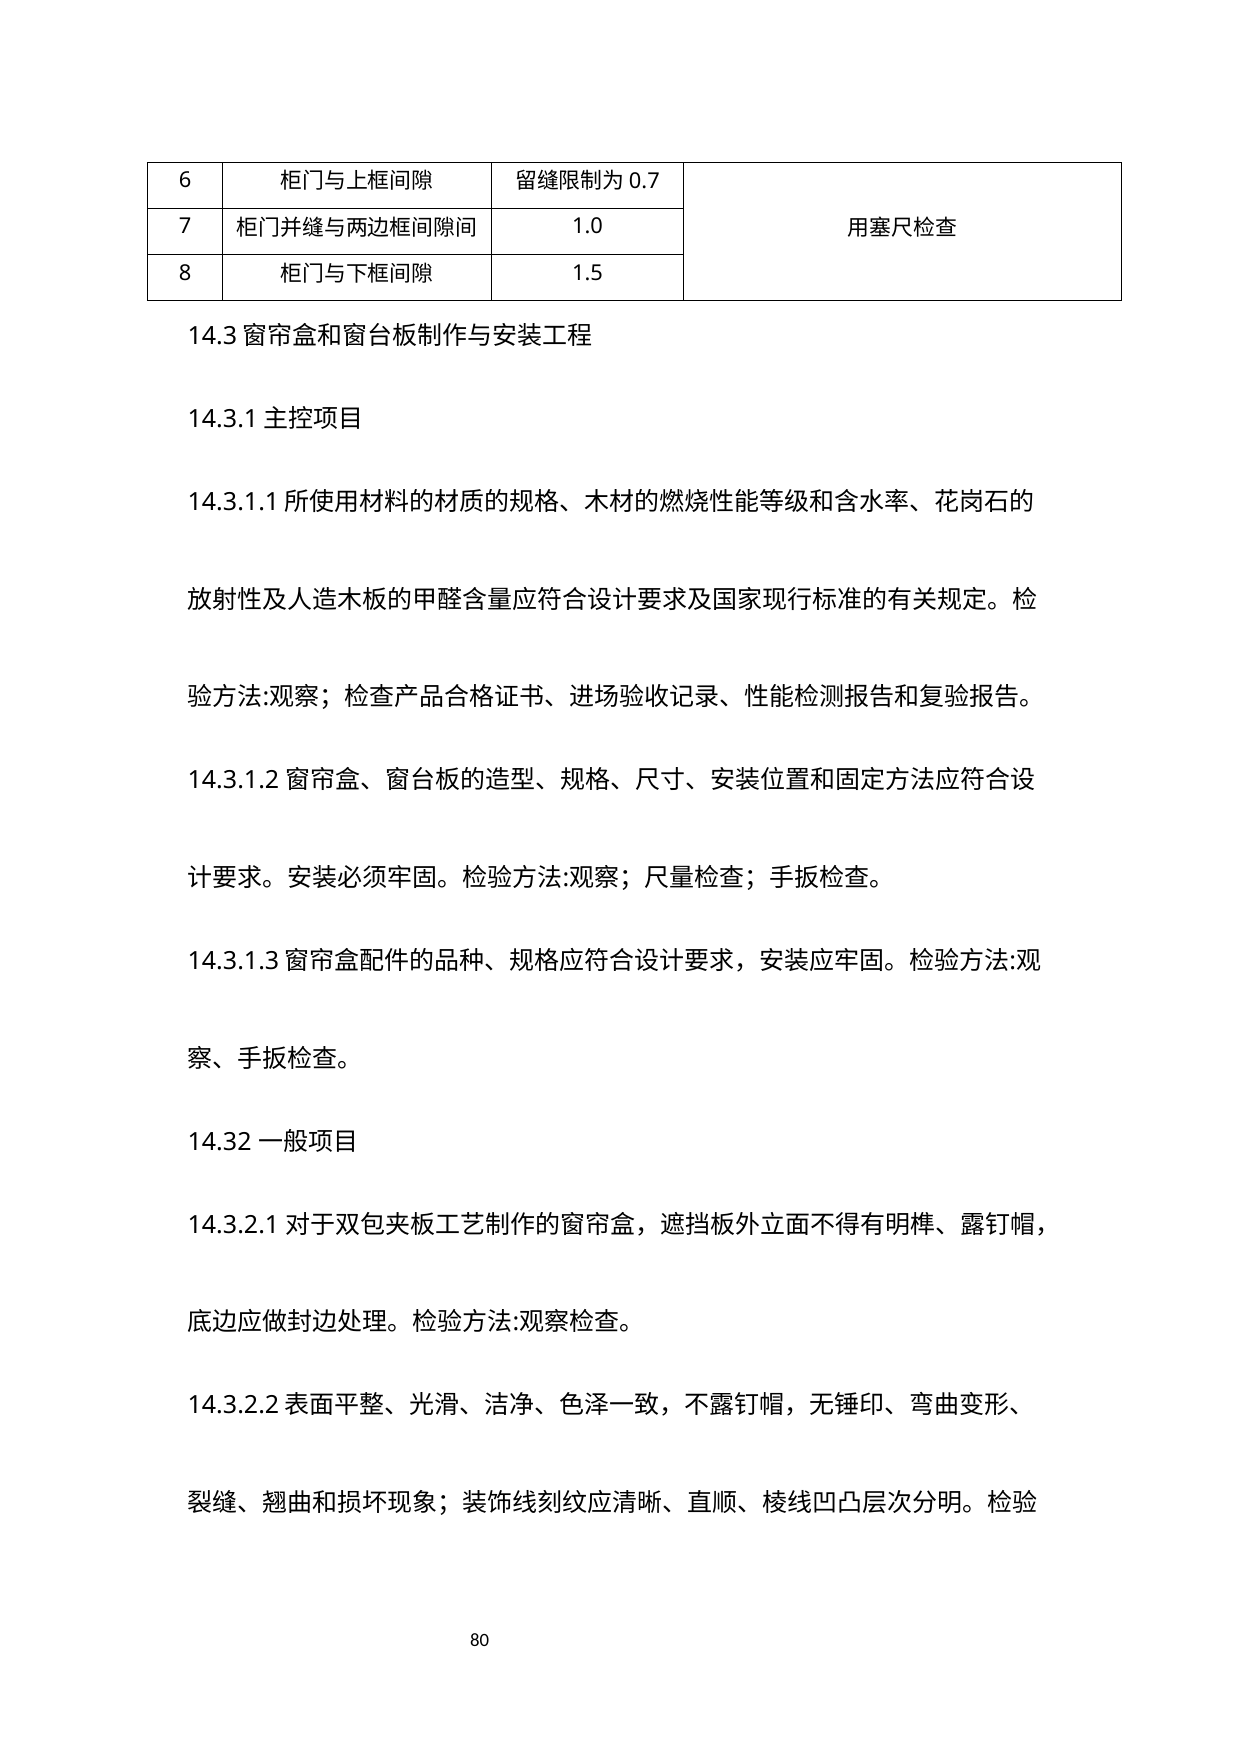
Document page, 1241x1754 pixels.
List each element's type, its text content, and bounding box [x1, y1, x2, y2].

text 14.32 一般项目 [187, 1107, 1053, 1172]
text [187, 1371, 1053, 1533]
text 14.3.1.3窗帘盒配件的品种、规格应符合设计要求，安装应牢固。检验方法:观察、手扳检查。 [187, 926, 1053, 1089]
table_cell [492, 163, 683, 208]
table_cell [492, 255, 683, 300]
text 14.3.2.1 对于双包夹板工艺制作的窗帘盒，遮挡板外立面不得有明榫、露钉帽，底边应做封边处理。检验方法:观察检查。 [187, 1190, 1053, 1352]
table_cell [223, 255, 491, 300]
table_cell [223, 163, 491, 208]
text 14.3.1.1所使用材料的材质的规格、木材的燃烧性能等级和含水率、花岗石的放射性及人造木板的甲醛含量应符合设计要求及国家现行标准的有关规定。检验方法:观察；检查产品合格证书、进场验收记录、性能检测报告和复验报告。 [187, 467, 1053, 727]
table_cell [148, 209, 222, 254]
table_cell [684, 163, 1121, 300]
text 14.3.1.2 窗帘盒、窗台板的造型、规格、尺寸、安装位置和固定方法应符合设计要求。安装必须牢固。检验方法:观察；尺量检查；手扳检查。 [187, 746, 1053, 908]
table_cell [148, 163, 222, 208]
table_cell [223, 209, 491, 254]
text 14.3窗帘盒和窗台板制作与安装工程 [187, 301, 1053, 366]
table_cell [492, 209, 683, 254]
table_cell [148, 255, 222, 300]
text 14.3.1主控项目 [187, 384, 1053, 449]
